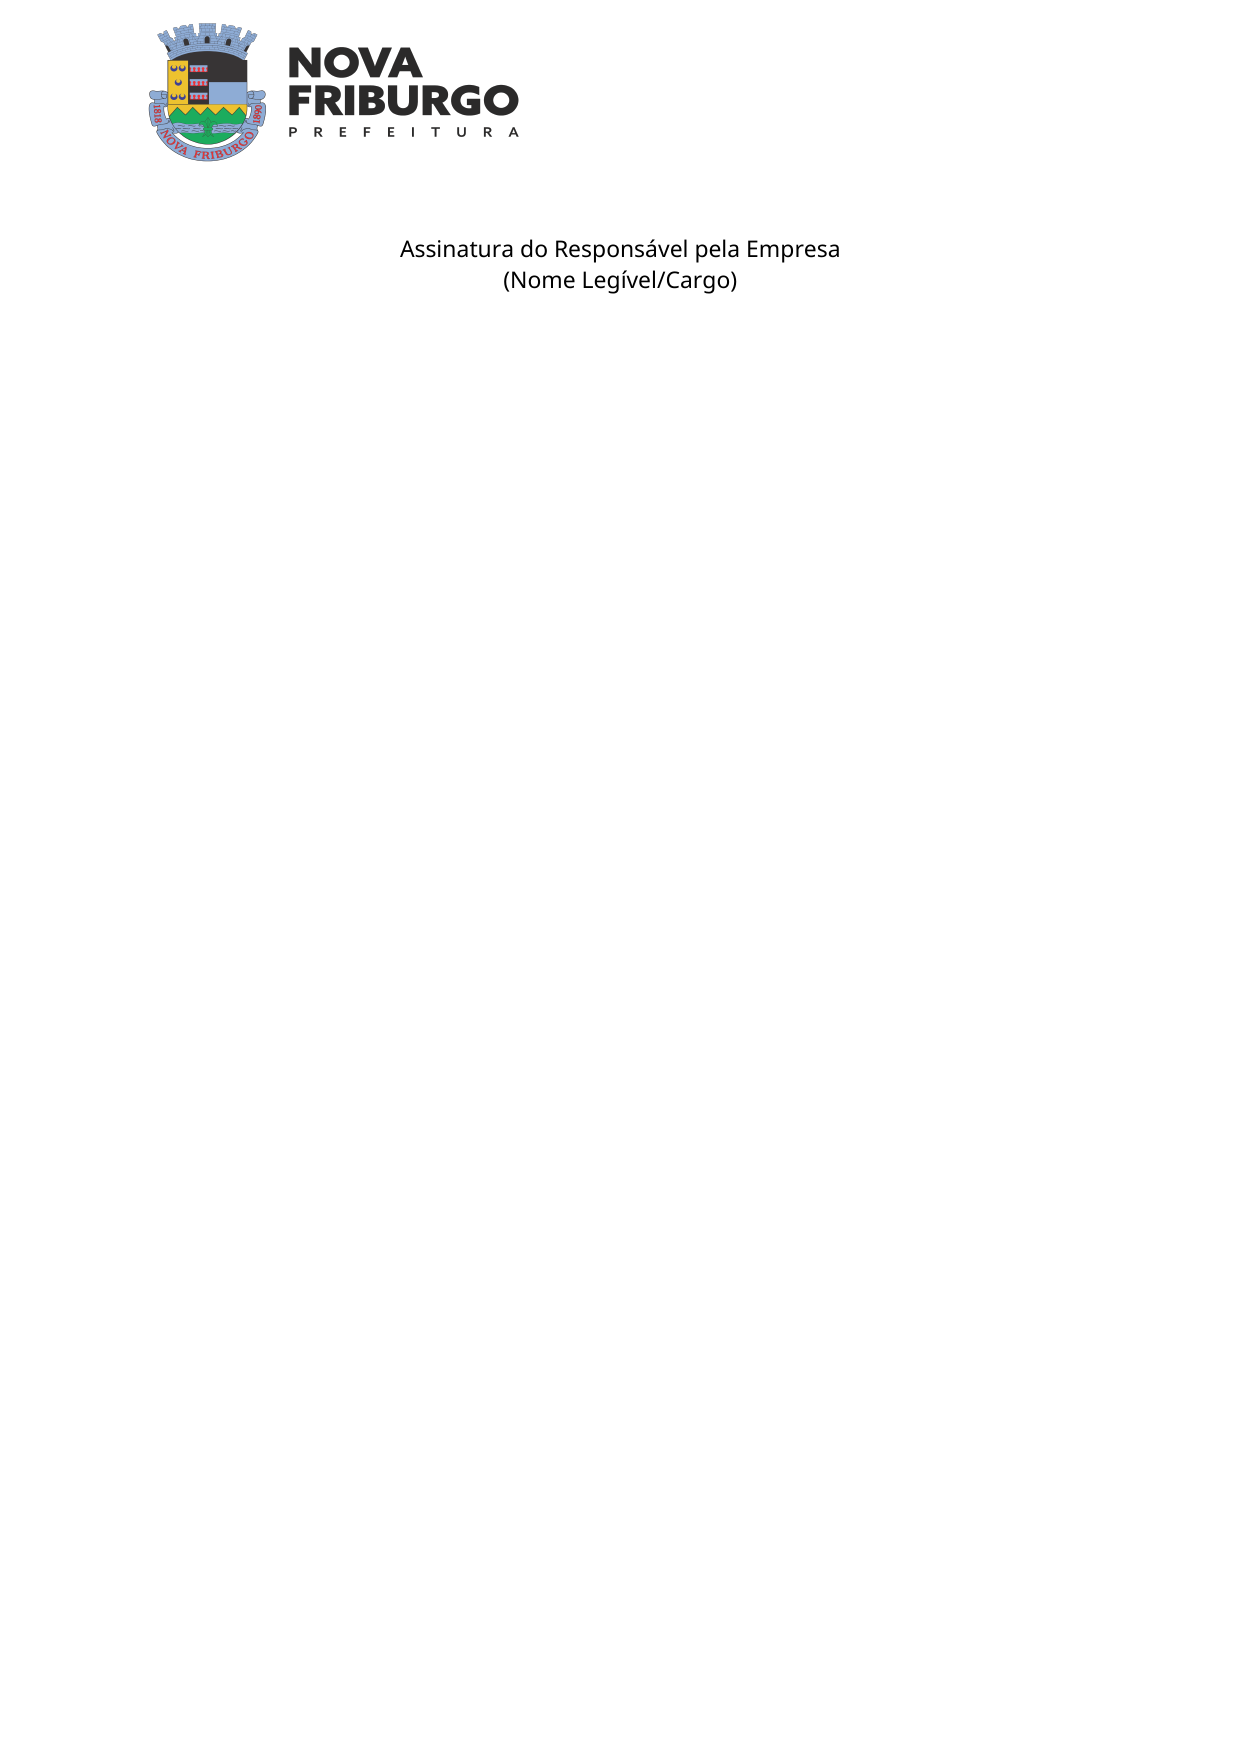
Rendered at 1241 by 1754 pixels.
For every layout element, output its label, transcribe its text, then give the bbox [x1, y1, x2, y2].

picture [135, 17, 532, 163]
text Assinatura do Responsável pela Empresa [148, 233, 1092, 264]
text (Nome Legível/Cargo) [148, 264, 1092, 295]
